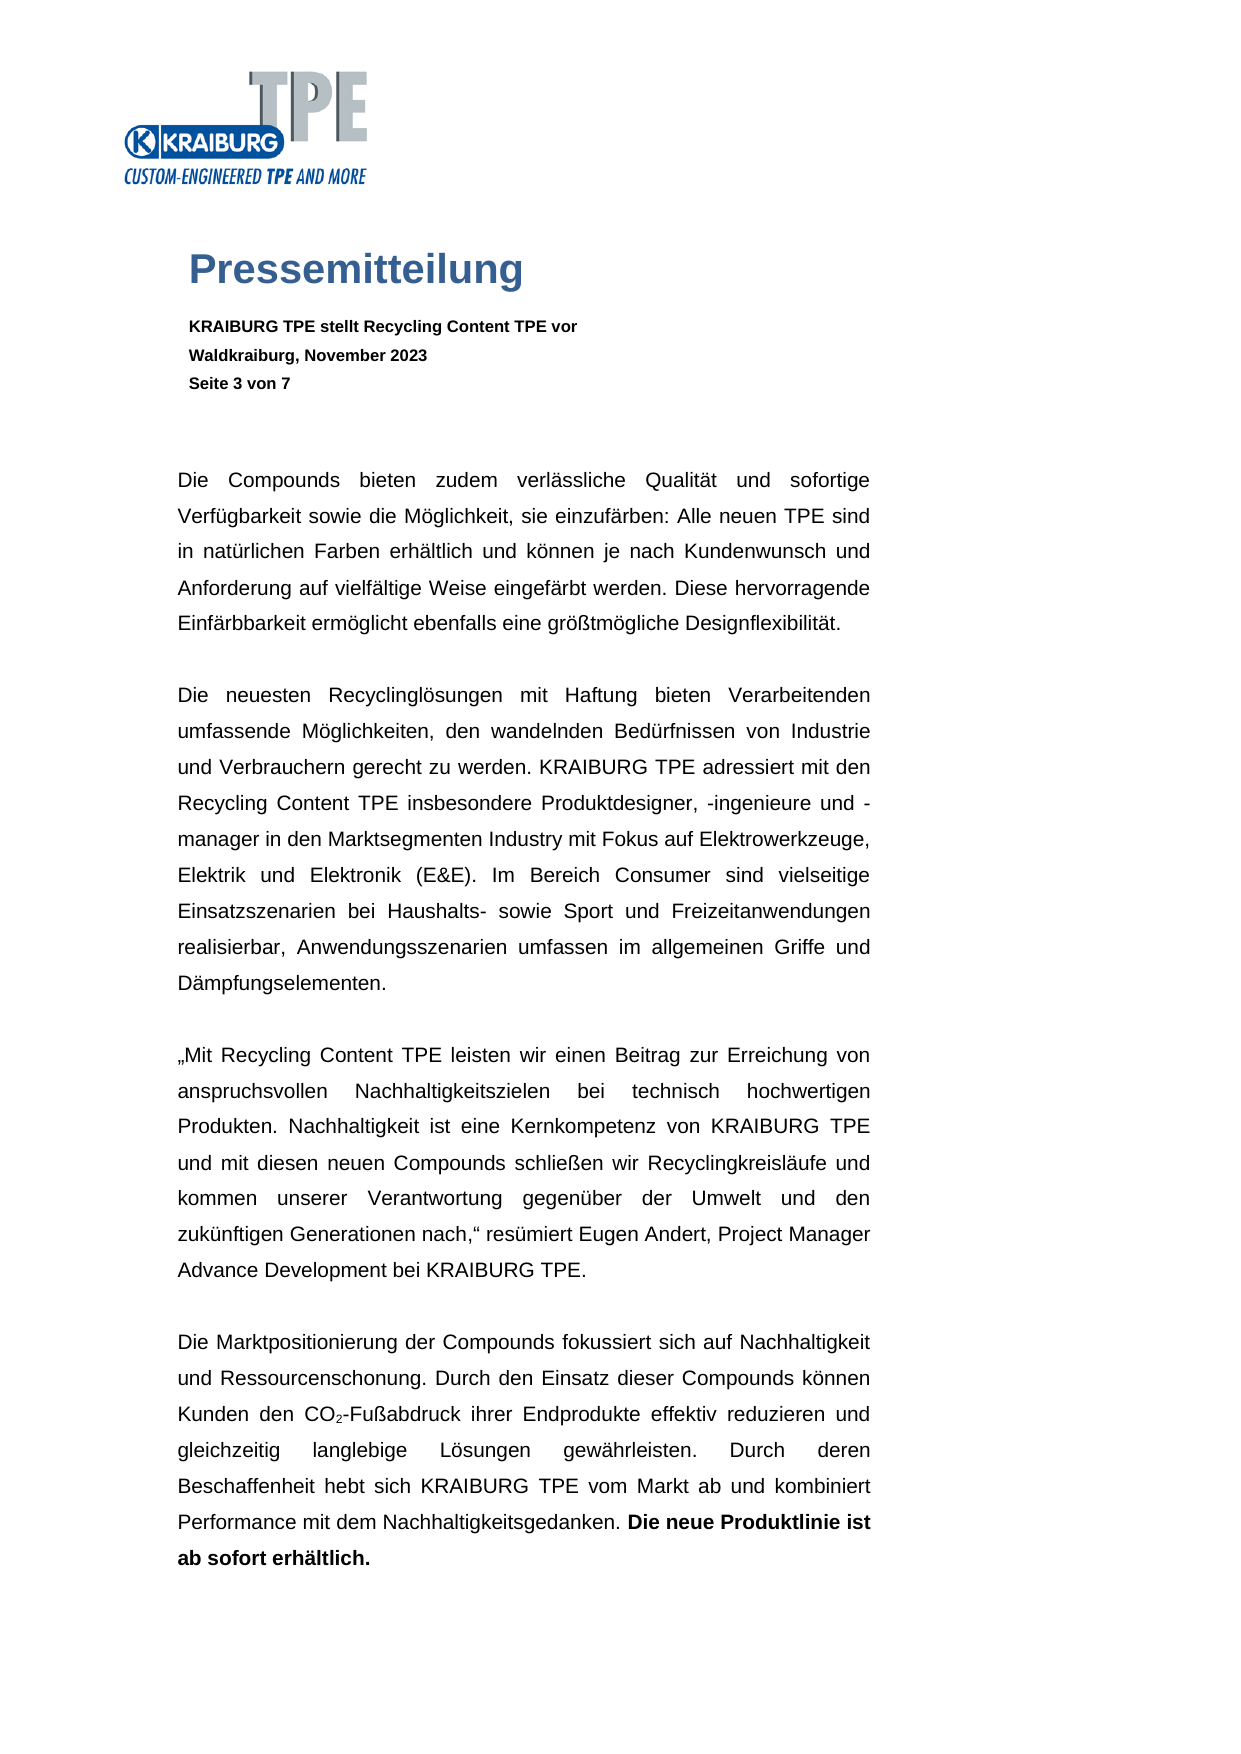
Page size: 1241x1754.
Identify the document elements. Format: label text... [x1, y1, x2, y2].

text Die Marktpositionierung der Compounds fokussiert sich auf Nachhaltigkeit und Ressourcenschonung. Durch den Einsatz dieser Compounds können Kunden den CO2-Fußabdruck ihrer Endprodukte effektiv reduzieren und gleichzeitig langlebige Lösungen gewährleisten. Durch deren Beschaffenheit hebt sich KRAIBURG TPE vom Markt ab und kombiniert Performance mit dem Nachhaltigkeitsgedanken. Die neue Produktlinie ist ab sofort erhältlich. [177, 1330, 871, 1569]
text Die neuesten Recyclinglösungen mit Haftung bieten Verarbeitenden umfassende Möglichkeiten, den wandelnden Bedürfnissen von Industrie und Verbrauchern gerecht zu werden. KRAIBURG TPE adressiert mit den Recycling Content TPE insbesondere Produktdesigner, -ingenieure und -manager in den Marktsegmenten Industry mit Fokus auf Elektrowerkzeuge, Elektrik und Elektronik (E&E). Im Bereich Consumer sind vielseitige Einsatzszenarien bei Haushalts- sowie Sport und Freizeitanwendungen realisierbar, Anwendungsszenarien umfassen im allgemeinen Griffe und Dämpfungselementen. [177, 683, 871, 994]
text „Mit Recycling Content TPE leisten wir einen Beitrag zur Erreichung von anspruchsvollen Nachhaltigkeitszielen bei technisch hochwertigen Produkten. Nachhaltigkeit ist eine Kernkompetenz von KRAIBURG TPE und mit diesen neuen Compounds schließen wir Recyclingkreisläufe und kommen unserer Verantwortung gegenüber der Umwelt und den zukünftigen Generationen nach,“ resümiert Eugen Andert, Project Manager Advance Development bei KRAIBURG TPE. [177, 1042, 871, 1282]
picture [112, 55, 379, 200]
text Die Compounds bieten zudem verlässliche Qualität und sofortige Verfügbarkeit sowie die Möglichkeit, sie einzufärben: Alle neuen TPE sind in natürlichen Farben erhältlich und können je nach Kundenwunsch und Anforderung auf vielfältige Weise eingefärbt werden. Diese hervorragende Einfärbbarkeit ermöglicht ebenfalls eine größtmögliche Designflexibilität. [177, 467, 871, 635]
